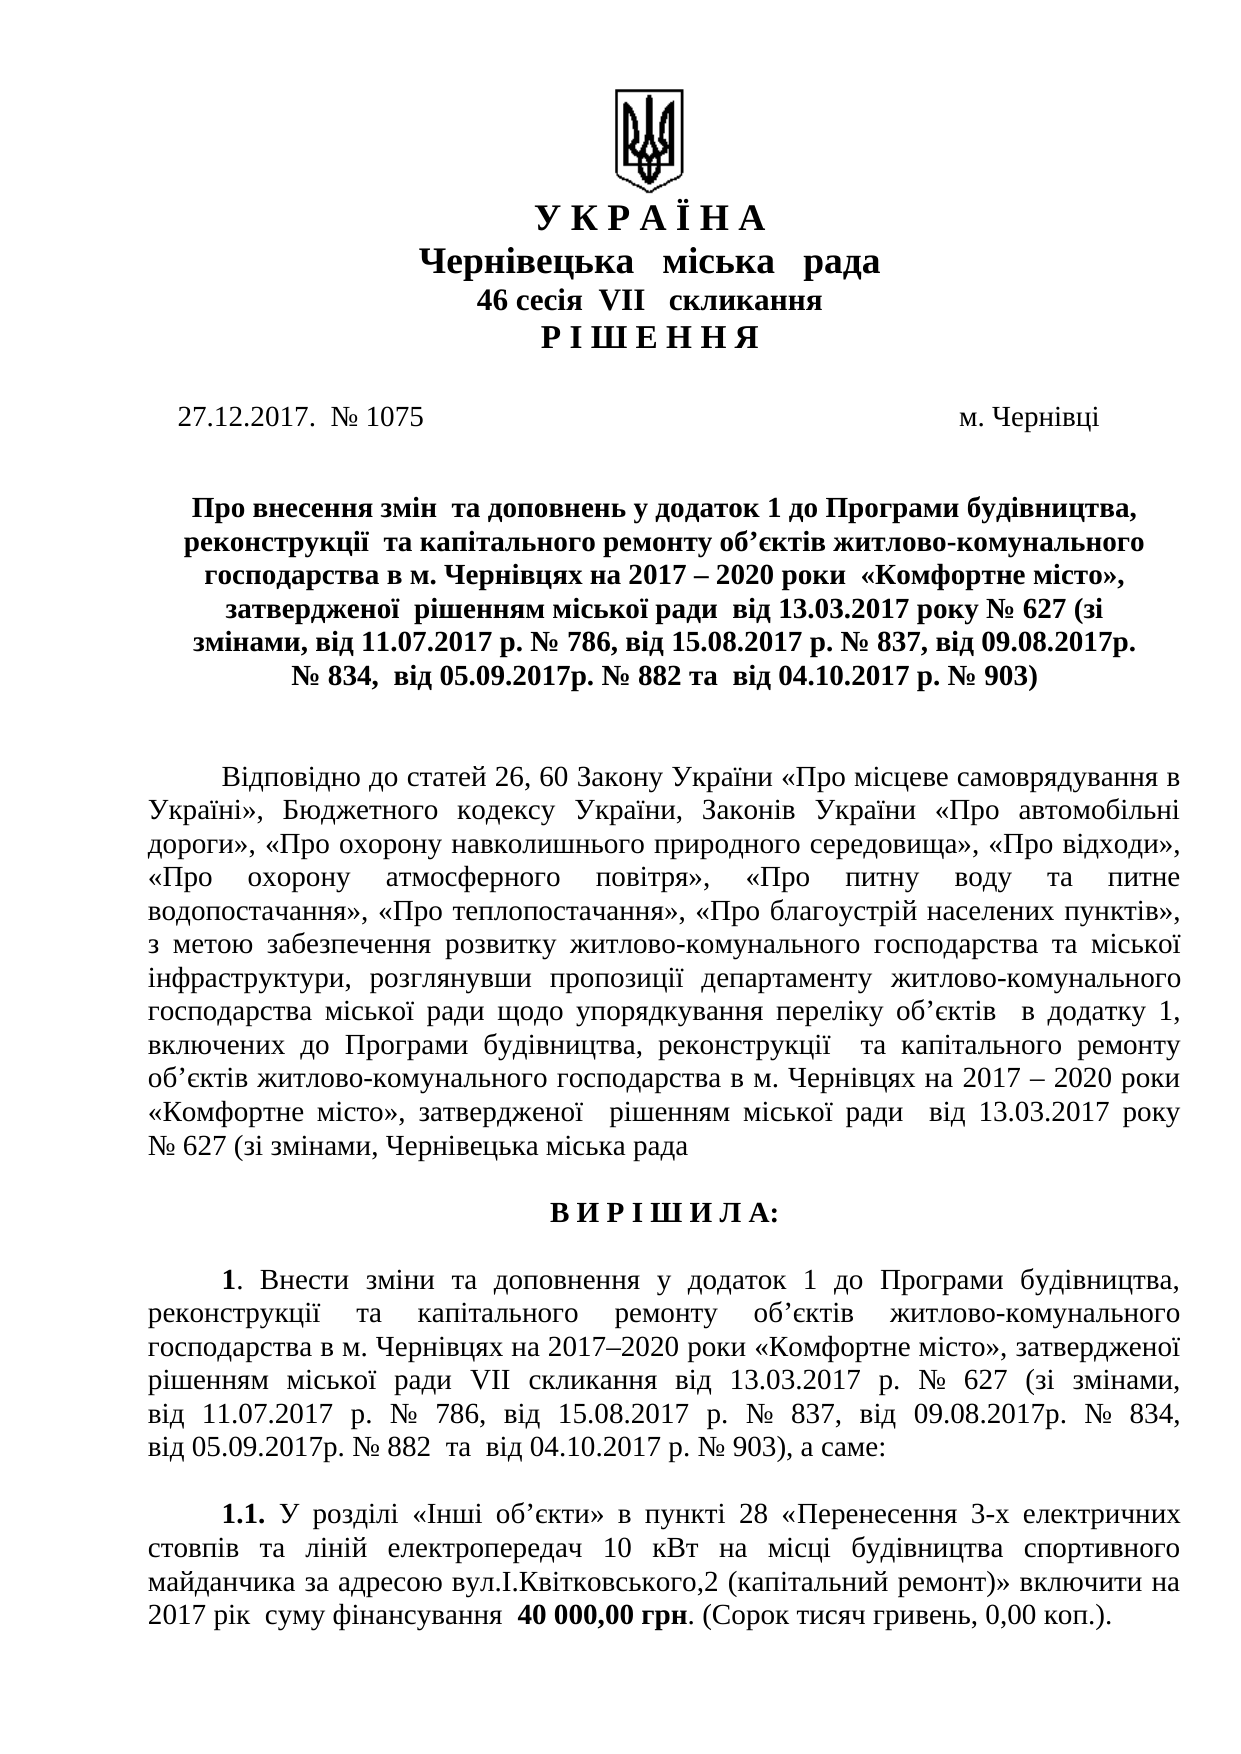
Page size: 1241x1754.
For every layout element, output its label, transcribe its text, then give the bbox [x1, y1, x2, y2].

text У К Р А Ї Н А [148, 195, 1152, 238]
text 1. Внести зміни та доповнення у додаток 1 до Програми будівництва, реконструкції та капітального ремонту об’єктів житлово-комунального господарства в м. Чернівцях на 2017–2020 роки «Комфортне місто», затвердженої рішенням міської ради VII скликання від 13.03.2017 р. № 627 (зі змінами, від 11.07.2017 р. № 786, від 15.08.2017 р. № 837, від 09.08.2017р. № 834, від 05.09.2017р. № 882 та від 04.10.2017 р. № 903), а саме: [148, 1262, 1181, 1463]
text Відповідно до статей 26, 60 Закону України «Про місцеве самоврядування в Україні», Бюджетного кодексу України, Законів України «Про автомобільні дороги», «Про охорону навколишнього природного середовища», «Про відходи», «Про охорону атмосферного повітря», «Про питну воду та питне водопостачання», «Про теплопостачання», «Про благоустрій населених пунктів», з метою забезпечення розвитку житлово-комунального господарства та міської інфраструктури, розглянувши пропозиції департаменту житлово-комунального господарства міської ради щодо упорядкування переліку об’єктів в додатку 1, включених до Програми будівництва, реконструкції та капітального ремонту об’єктів житлово-комунального господарства в м. Чернівцях на 2017 – 2020 роки «Комфортне місто», затвердженої рішенням міської ради від 13.03.2017 року № 627 (зі змінами, Чернівецька міська рада [148, 759, 1181, 1161]
text В И Р І Ш И Л А: [177, 1195, 1152, 1228]
text 27.12.2017. № 1075 м. Чернівці [148, 399, 1152, 433]
text реконструкції та капітального ремонту об’єктів житлово-комунального господарства в м. Чернівцях на 2017 – 2020 роки «Комфортне місто», затвердженої рішенням міської ради від 13.03.2017 року № 627 (зі змінами, від 11.07.2017 р. № 786, від 15.08.2017 р. № 837, від 09.08.2017р. № 834, від 05.09.2017р. № 882 та від 04.10.2017 р. № 903) [177, 524, 1152, 692]
subtitle 46 сесія VIІ скликання [148, 282, 1152, 318]
picture [614, 88, 685, 196]
subtitle Р І Ш Е Н Н Я [148, 318, 1152, 356]
text 1.1. У розділі «Інші об’єкти» в пункті 28 «Перенесення 3-х електричних стовпів та ліній електропередач 10 кВт на місці будівництва спортивного майданчика за адресою вул.І.Квітковського,2 (капітальний ремонт)» включити на 2017 рік суму фінансування 40 000,00 грн. (Сорок тисяч гривень, 0,00 коп.). [148, 1497, 1181, 1631]
subtitle Чернівецька міська рада [148, 238, 1152, 282]
text Про внесення змін та доповнень у додаток 1 до Програми будівництва, [177, 490, 1152, 524]
